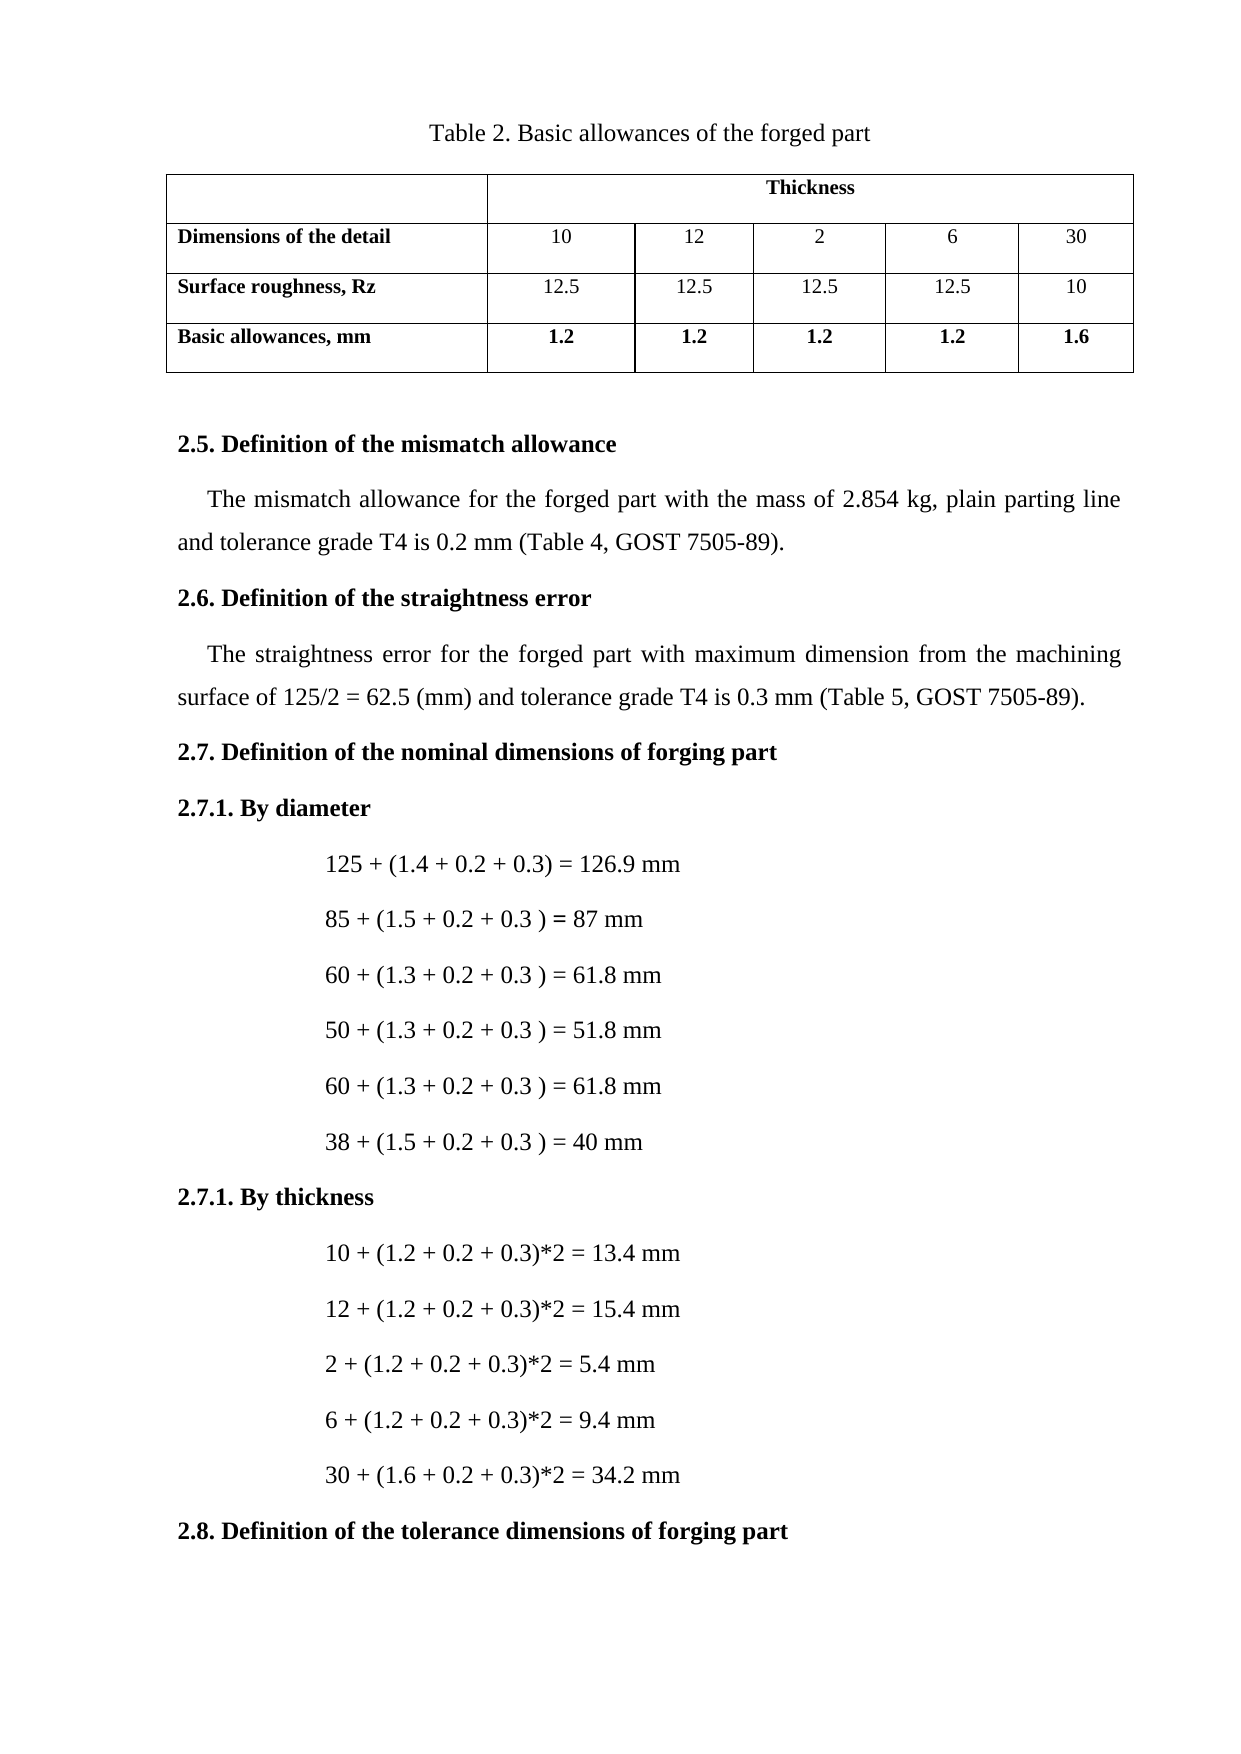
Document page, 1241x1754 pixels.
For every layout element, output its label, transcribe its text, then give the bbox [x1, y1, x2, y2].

table_cell 1.2 [886, 324, 1018, 372]
table_cell 30 [1019, 224, 1133, 273]
table_cell 6 [886, 224, 1018, 273]
text 2.7.1. By diameter [177, 793, 1122, 822]
text 2.7.1. By thickness [177, 1182, 1122, 1211]
text 6 + (1.2 + 0.2 + 0.3)*2 = 9.4 mm [251, 1405, 1122, 1434]
text 30 + (1.6 + 0.2 + 0.3)*2 = 34.2 mm [251, 1461, 1122, 1489]
table_cell 12 [636, 224, 753, 273]
text The mismatch allowance for the forged part with the mass of 2.854 kg, plain parting line and tolerance grade T4 is 0.2 mm (Table 4, GOST 7505-89). [177, 484, 1122, 556]
text 2.5. Definition of the mismatch allowance [177, 429, 1122, 457]
text 10 + (1.2 + 0.2 + 0.3)*2 = 13.4 mm [251, 1238, 1122, 1267]
table_cell 12.5 [488, 274, 634, 322]
table_cell 12.5 [754, 274, 885, 322]
table_cell 1.2 [754, 324, 885, 372]
text 60 + (1.3 + 0.2 + 0.3 ) = 61.8 mm [251, 1071, 1122, 1100]
table_cell 12.5 [886, 274, 1018, 322]
text 38 + (1.5 + 0.2 + 0.3 ) = 40 mm [251, 1127, 1122, 1156]
table_header Thickness [488, 175, 1133, 223]
table_cell Surface roughness, Rz [167, 274, 487, 322]
text 2.7. Definition of the nominal dimensions of forging part [177, 737, 1122, 766]
text 85 + (1.5 + 0.2 + 0.3 ) = 87 mm [251, 904, 1122, 933]
table_cell Dimensions of the detail [167, 224, 487, 273]
text Table 2. Basic allowances of the forged part [177, 118, 1122, 147]
table_cell 1.6 [1019, 324, 1133, 372]
table_cell 2 [754, 224, 885, 273]
table_header [167, 175, 487, 223]
table_cell 10 [488, 224, 634, 273]
text 2 + (1.2 + 0.2 + 0.3)*2 = 5.4 mm [251, 1349, 1122, 1378]
text 60 + (1.3 + 0.2 + 0.3 ) = 61.8 mm [251, 960, 1122, 989]
table_cell Basic allowances, mm [167, 324, 487, 372]
table_cell 1.2 [488, 324, 634, 372]
text 125 + (1.4 + 0.2 + 0.3) = 126.9 mm [251, 849, 1122, 877]
text 2.6. Definition of the straightness error [177, 583, 1122, 612]
table_cell 12.5 [636, 274, 753, 322]
table_cell 1.2 [636, 324, 753, 372]
text 12 + (1.2 + 0.2 + 0.3)*2 = 15.4 mm [251, 1294, 1122, 1322]
table_cell 10 [1019, 274, 1133, 322]
text 50 + (1.3 + 0.2 + 0.3 ) = 51.8 mm [251, 1016, 1122, 1044]
text The straightness error for the forged part with maximum dimension from the machining surface of 125/2 = 62.5 (mm) and tolerance grade T4 is 0.3 mm (Table 5, GOST 7505-89). [177, 639, 1122, 711]
text 2.8. Definition of the tolerance dimensions of forging part [177, 1516, 1122, 1545]
